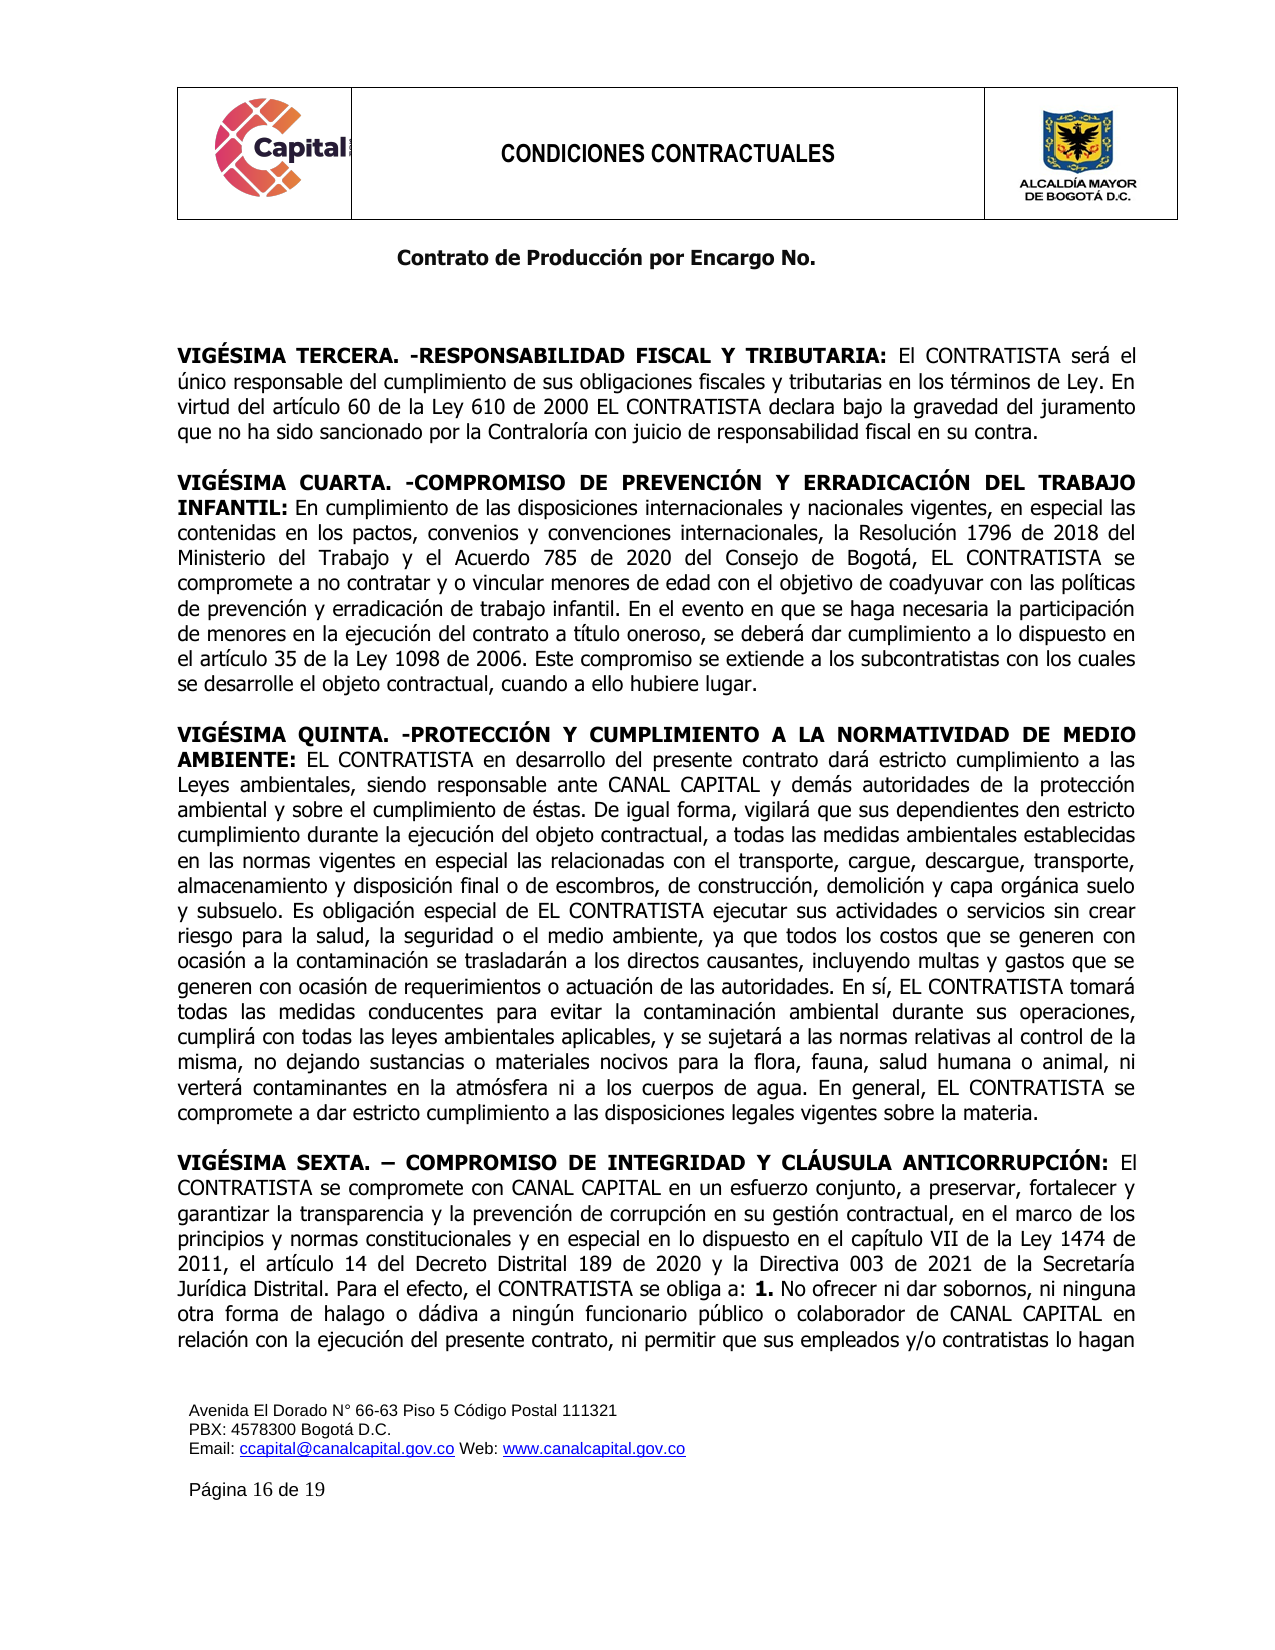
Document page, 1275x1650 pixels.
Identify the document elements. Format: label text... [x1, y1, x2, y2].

picture [1004, 102, 1158, 212]
text VIGÉSIMA CUARTA. -COMPROMISO DE PREVENCIÓN Y ERRADICACIÓN DEL TRABAJO INFANTIL: En cumplimiento de las disposiciones internacionales y nacionales vigentes, en especial las contenidas en los pactos, convenios y convenciones internacionales, la Resolución 1796 de 2018 del Ministerio del Trabajo y el Acuerdo 785 de 2020 del Consejo de Bogotá, EL CONTRATISTA se compromete a no contratar y o vincular menores de edad con el objetivo de coadyuvar con las políticas de prevención y erradicación de trabajo infantil. En el evento en que se haga necesaria la participación de menores en la ejecución del contrato a título oneroso, se deberá dar cumplimiento a lo dispuesto en el artículo 35 de la Ley 1098 de 2006. Este compromiso se extiende a los subcontratistas con los cuales se desarrolle el objeto contractual, cuando a ello hubiere lugar. [177, 469, 1137, 696]
text VIGÉSIMA QUINTA. -PROTECCIÓN Y CUMPLIMIENTO A LA NORMATIVIDAD DE MEDIO AMBIENTE: EL CONTRATISTA en desarrollo del presente contrato dará estricto cumplimiento a las Leyes ambientales, siendo responsable ante CANAL CAPITAL y demás autoridades de la protección ambiental y sobre el cumplimiento de éstas. De igual forma, vigilará que sus dependientes den estricto cumplimiento durante la ejecución del objeto contractual, a todas las medidas ambientales establecidas en las normas vigentes en especial las relacionadas con el transporte, cargue, descargue, transporte, almacenamiento y disposición final o de escombros, de construcción, demolición y capa orgánica suelo y subsuelo. Es obligación especial de EL CONTRATISTA ejecutar sus actividades o servicios sin crear riesgo para la salud, la seguridad o el medio ambiente, ya que todos los costos que se generen con ocasión a la contaminación se trasladarán a los directos causantes, incluyendo multas y gastos que se generen con ocasión de requerimientos o actuación de las autoridades. En sí, EL CONTRATISTA tomará todas las medidas conducentes para evitar la contaminación ambiental durante sus operaciones, cumplirá con todas las leyes ambientales aplicables, y se sujetará a las normas relativas al control de la misma, no dejando sustancias o materiales nocivos para la flora, fauna, salud humana o animal, ni verterá contaminantes en la atmósfera ni a los cuerpos de agua. En general, EL CONTRATISTA se compromete a dar estricto cumplimiento a las disposiciones legales vigentes sobre la materia. [177, 721, 1137, 1124]
text VIGÉSIMA TERCERA. -RESPONSABILIDAD FISCAL Y TRIBUTARIA: El CONTRATISTA será el único responsable del cumplimiento de sus obligaciones fiscales y tributarias en los términos de Ley. En virtud del artículo 60 de la Ley 610 de 2000 EL CONTRATISTA declara bajo la gravedad del juramento que no ha sido sancionado por la Contraloría con juicio de responsabilidad fiscal en su contra. [177, 343, 1137, 444]
picture [188, 87, 352, 214]
